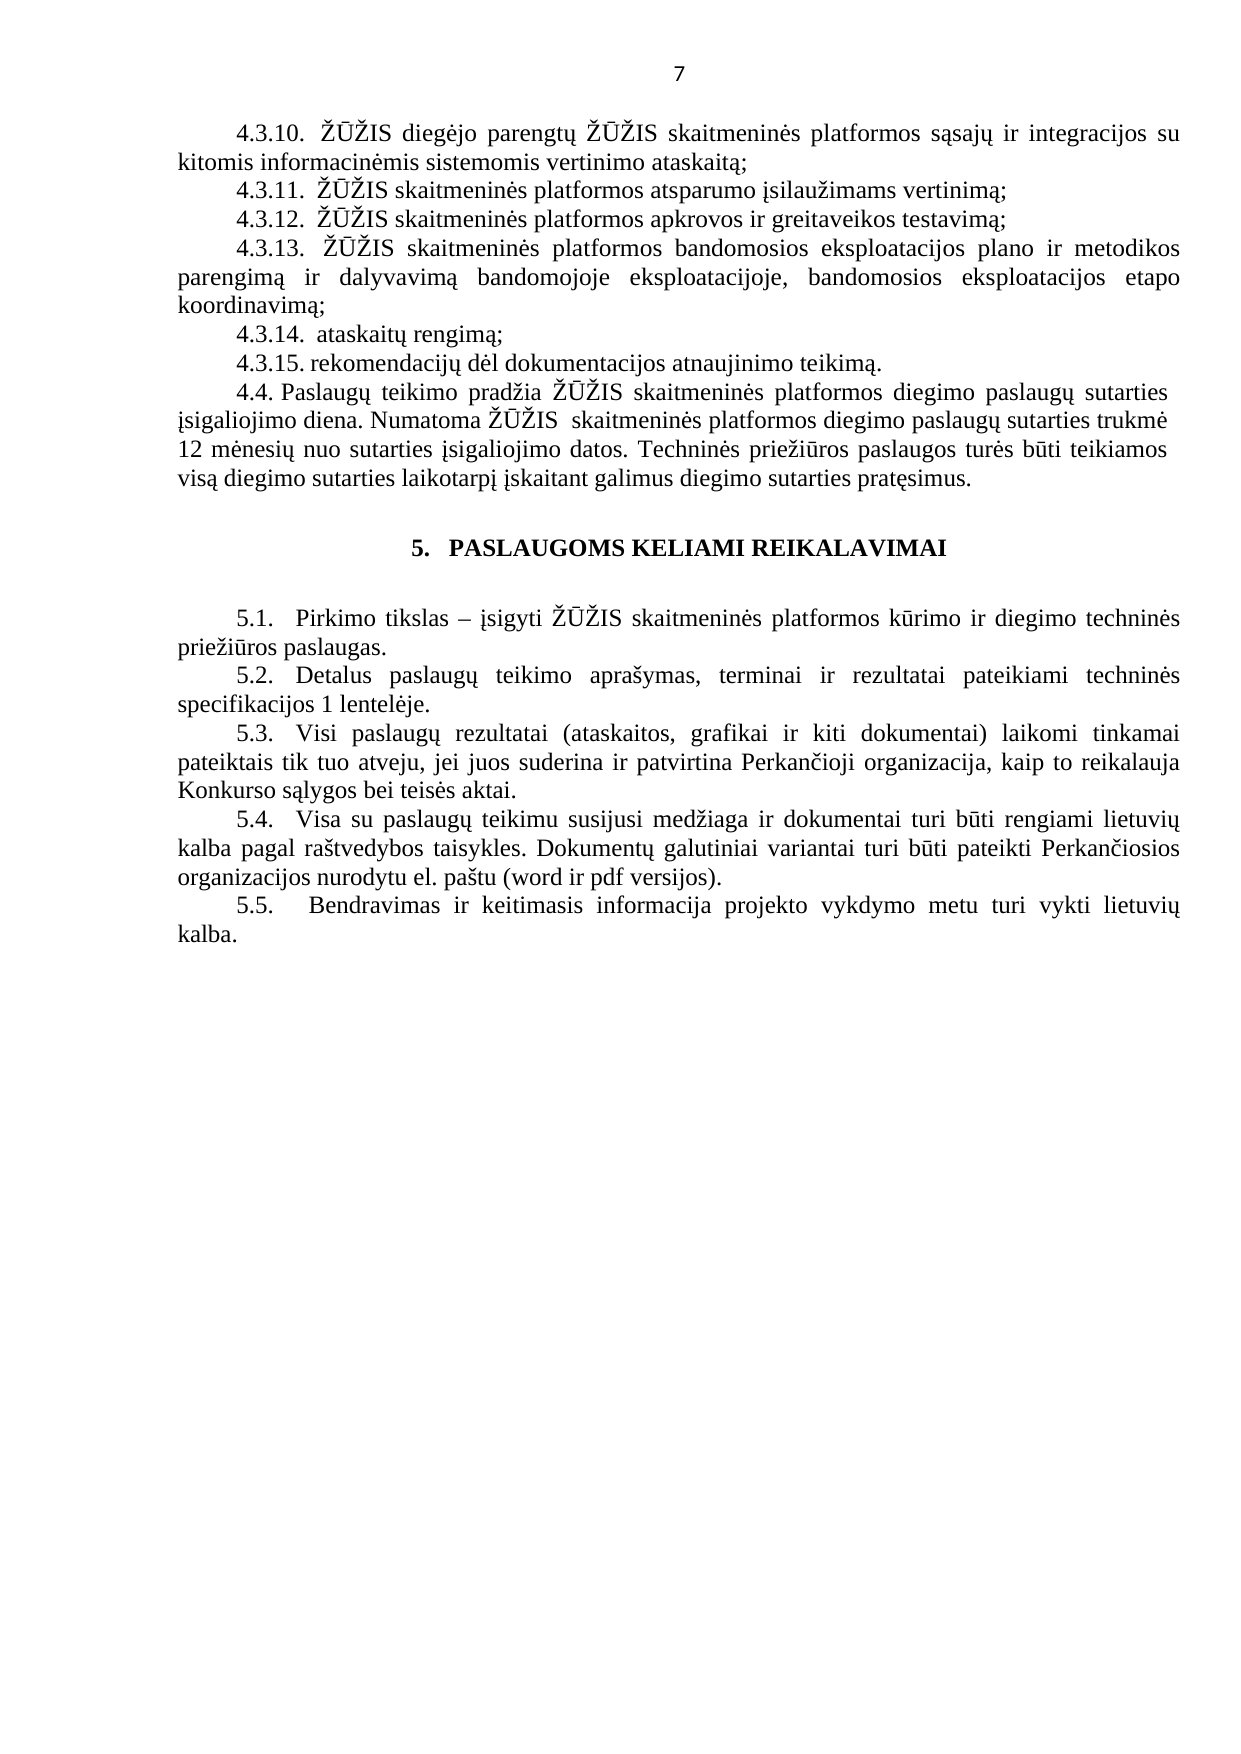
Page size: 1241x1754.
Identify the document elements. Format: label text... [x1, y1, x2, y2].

list rekomendacijų dėl dokumentacijos atnaujinimo teikimą. [177, 348, 1181, 377]
list Pirkimo tikslas – įsigyti ŽŪŽIS skaitmeninės platformos kūrimo ir diegimo techninės priežiūros paslaugas. [177, 603, 1181, 661]
list Visa su paslaugų teikimu susijusi medžiaga ir dokumentai turi būti rengiami lietuvių kalba pagal raštvedybos taisykles. Dokumentų galutiniai variantai turi būti pateikti Perkančiosios organizacijos nurodytu el. paštu (word ir pdf versijos). [177, 804, 1181, 891]
list ŽŪŽIS diegėjo parengtų ŽŪŽIS skaitmeninės platformos sąsajų ir integracijos su kitomis informacinėmis sistemomis vertinimo ataskaitą; [177, 118, 1181, 176]
list ŽŪŽIS skaitmeninės platformos apkrovos ir greitaveikos testavimą; [177, 204, 1181, 233]
list PASLAUGOMS KELIAMI REIKALAVIMAI [177, 533, 1181, 562]
list Bendravimas ir keitimasis informacija projekto vykdymo metu turi vykti lietuvių kalba. [177, 891, 1181, 948]
list ŽŪŽIS skaitmeninės platformos atsparumo įsilaužimams vertinimą; [177, 176, 1181, 204]
list Paslaugų teikimo pradžia ŽŪŽIS skaitmeninės platformos diegimo paslaugų sutarties įsigaliojimo diena. Numatoma ŽŪŽIS skaitmeninės platformos diegimo paslaugų sutarties trukmė 12 mėnesių nuo sutarties įsigaliojimo datos. Techninės priežiūros paslaugos turės būti teikiamos visą diegimo sutarties laikotarpį įskaitant galimus diegimo sutarties pratęsimus. [177, 377, 1169, 492]
list ŽŪŽIS skaitmeninės platformos bandomosios eksploatacijos plano ir metodikos parengimą ir dalyvavimą bandomojoje eksploatacijoje, bandomosios eksploatacijos etapo koordinavimą; [177, 233, 1181, 319]
list ataskaitų rengimą; [177, 319, 1181, 348]
list Detalus paslaugų teikimo aprašymas, terminai ir rezultatai pateikiami techninės specifikacijos 1 lentelėje. [177, 661, 1181, 718]
list Visi paslaugų rezultatai (ataskaitos, grafikai ir kiti dokumentai) laikomi tinkamai pateiktais tik tuo atveju, jei juos suderina ir patvirtina Perkančioji organizacija, kaip to reikalauja Konkurso sąlygos bei teisės aktai. [177, 718, 1181, 804]
